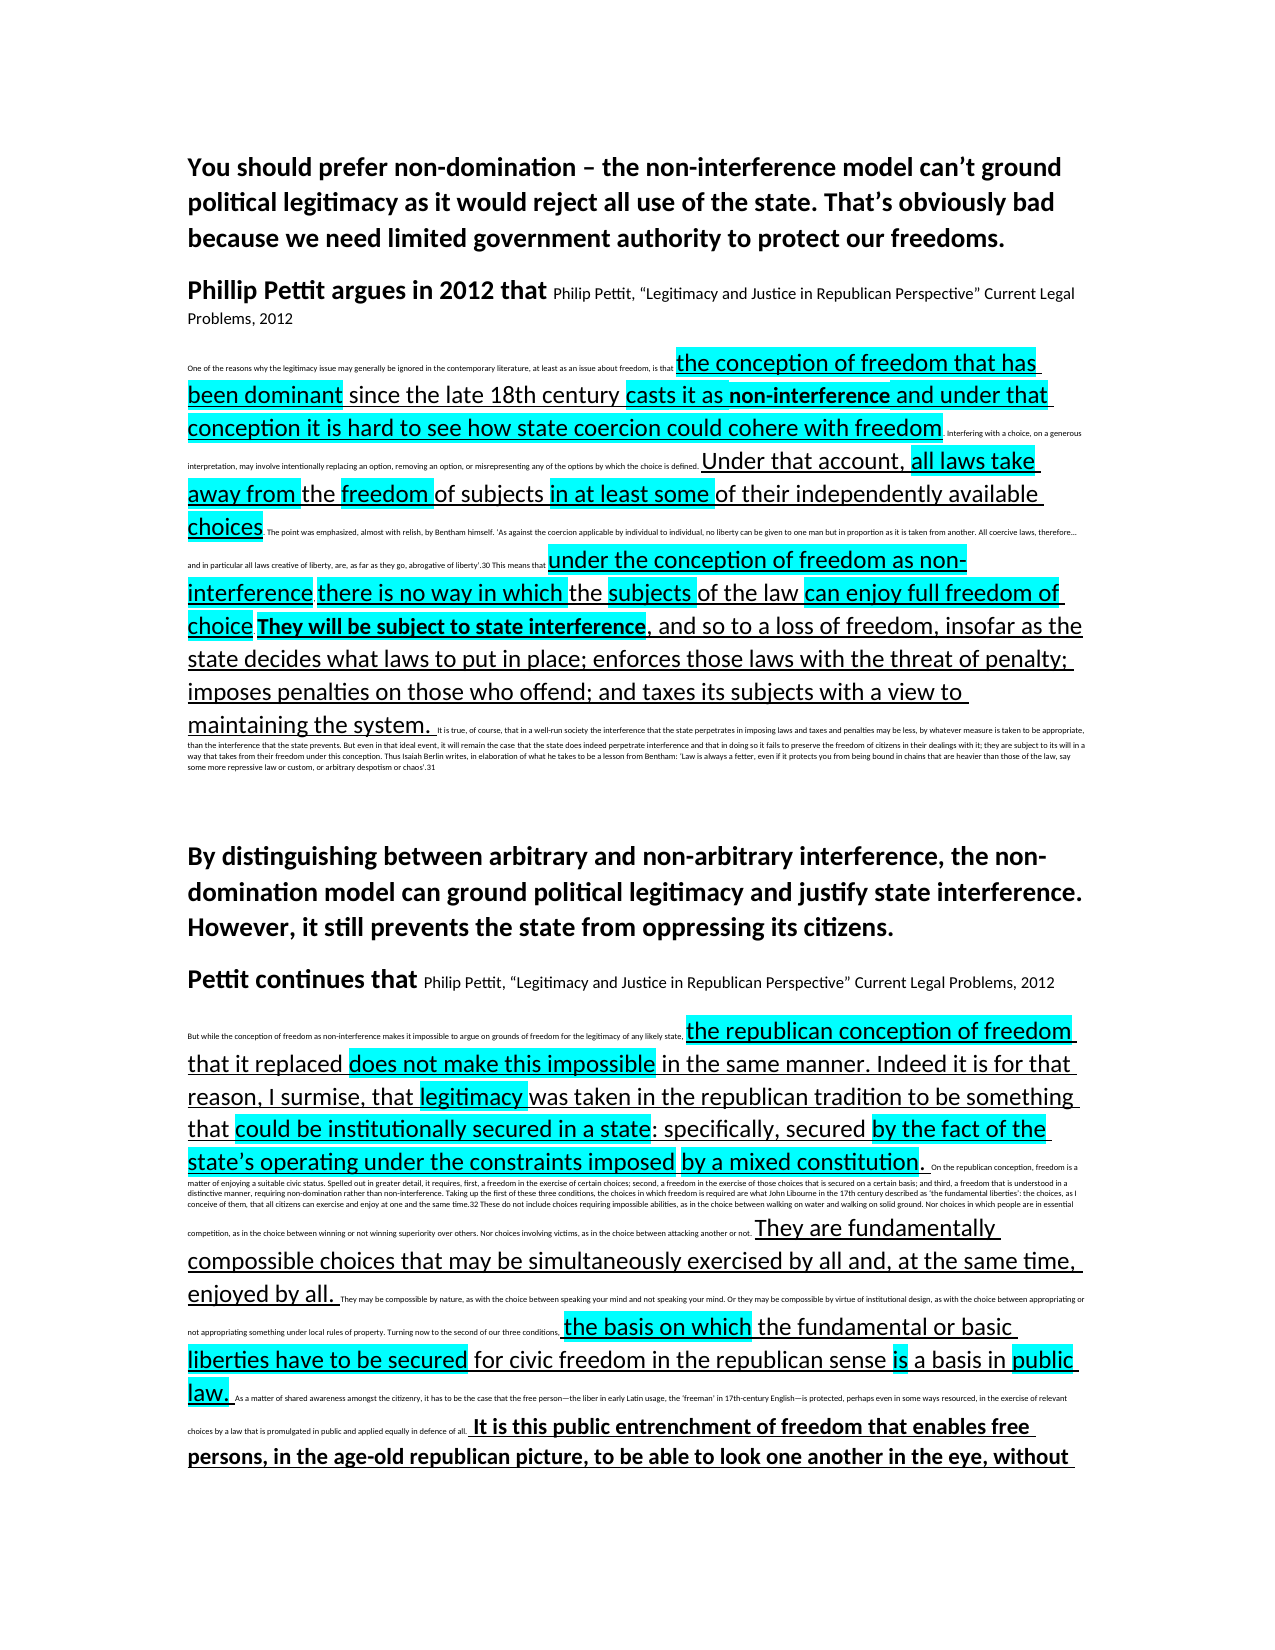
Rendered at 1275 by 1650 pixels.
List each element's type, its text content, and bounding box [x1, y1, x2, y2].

text Pettit continues that Philip Pettit, “Legitimacy and Justice in Republican Perspective” Current Legal Problems, 2012 [187, 963, 1087, 996]
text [187, 1015, 1087, 1471]
text Phillip Pettit argues in 2012 that Philip Pettit, “Legitimacy and Justice in Republican Perspective” Current Legal Problems, 2012 [187, 273, 1087, 328]
text One of the reasons why the legitimacy issue may generally be ignored in the contemporary literature, at least as an issue about freedom, is that the conception of freedom that has been dominant since the late 18th century casts it as non-interference and under that conception it is hard to see how state coercion could cohere with freedom. Interfering with a choice, on a generous interpretation, may involve intentionally replacing an option, removing an option, or misrepresenting any of the options by which the choice is defined. Under that account, all laws take away from the freedom of subjects in at least some of their independently available choices. The point was emphasized, almost with relish, by Bentham himself. ‘As against the coercion applicable by individual to individual, no liberty can be given to one man but in proportion as it is taken from another. All coercive laws, therefore... and in particular all laws creative of liberty, are, as far as they go, abrogative of liberty’.30 This means that under the conception of freedom as non-interference, there is no way in which the subjects of the law can enjoy full freedom of choice. They will be subject to state interference, and so to a loss of freedom, insofar as the state decides what laws to put in place; enforces those laws with the threat of penalty; imposes penalties on those who offend; and taxes its subjects with a view to maintaining the system. It is true, of course, that in a well-run society the interference that the state perpetrates in imposing laws and taxes and penalties may be less, by whatever measure is taken to be appropriate, than the interference that the state prevents. But even in that ideal event, it will remain the case that the state does indeed perpetrate interference and that in doing so it fails to preserve the freedom of citizens in their dealings with it; they are subject to its will in a way that takes from their freedom under this conception. Thus Isaiah Berlin writes, in elaboration of what he takes to be a lesson from Bentham: ‘Law is always a fetter, even if it protects you from being bound in chains that are heavier than those of the law, say some more repressive law or custom, or arbitrary despotism or chaos’.31 [187, 347, 1087, 772]
text By distinguishing between arbitrary and non-arbitrary interference, the non-domination model can ground political legitimacy and justify state interference. However, it still prevents the state from oppressing its citizens. [187, 839, 1087, 943]
text You should prefer non-domination – the non-interference model can’t ground political legitimacy as it would reject all use of the state. That’s obviously bad because we need limited government authority to protect our freedoms. [187, 150, 1087, 254]
